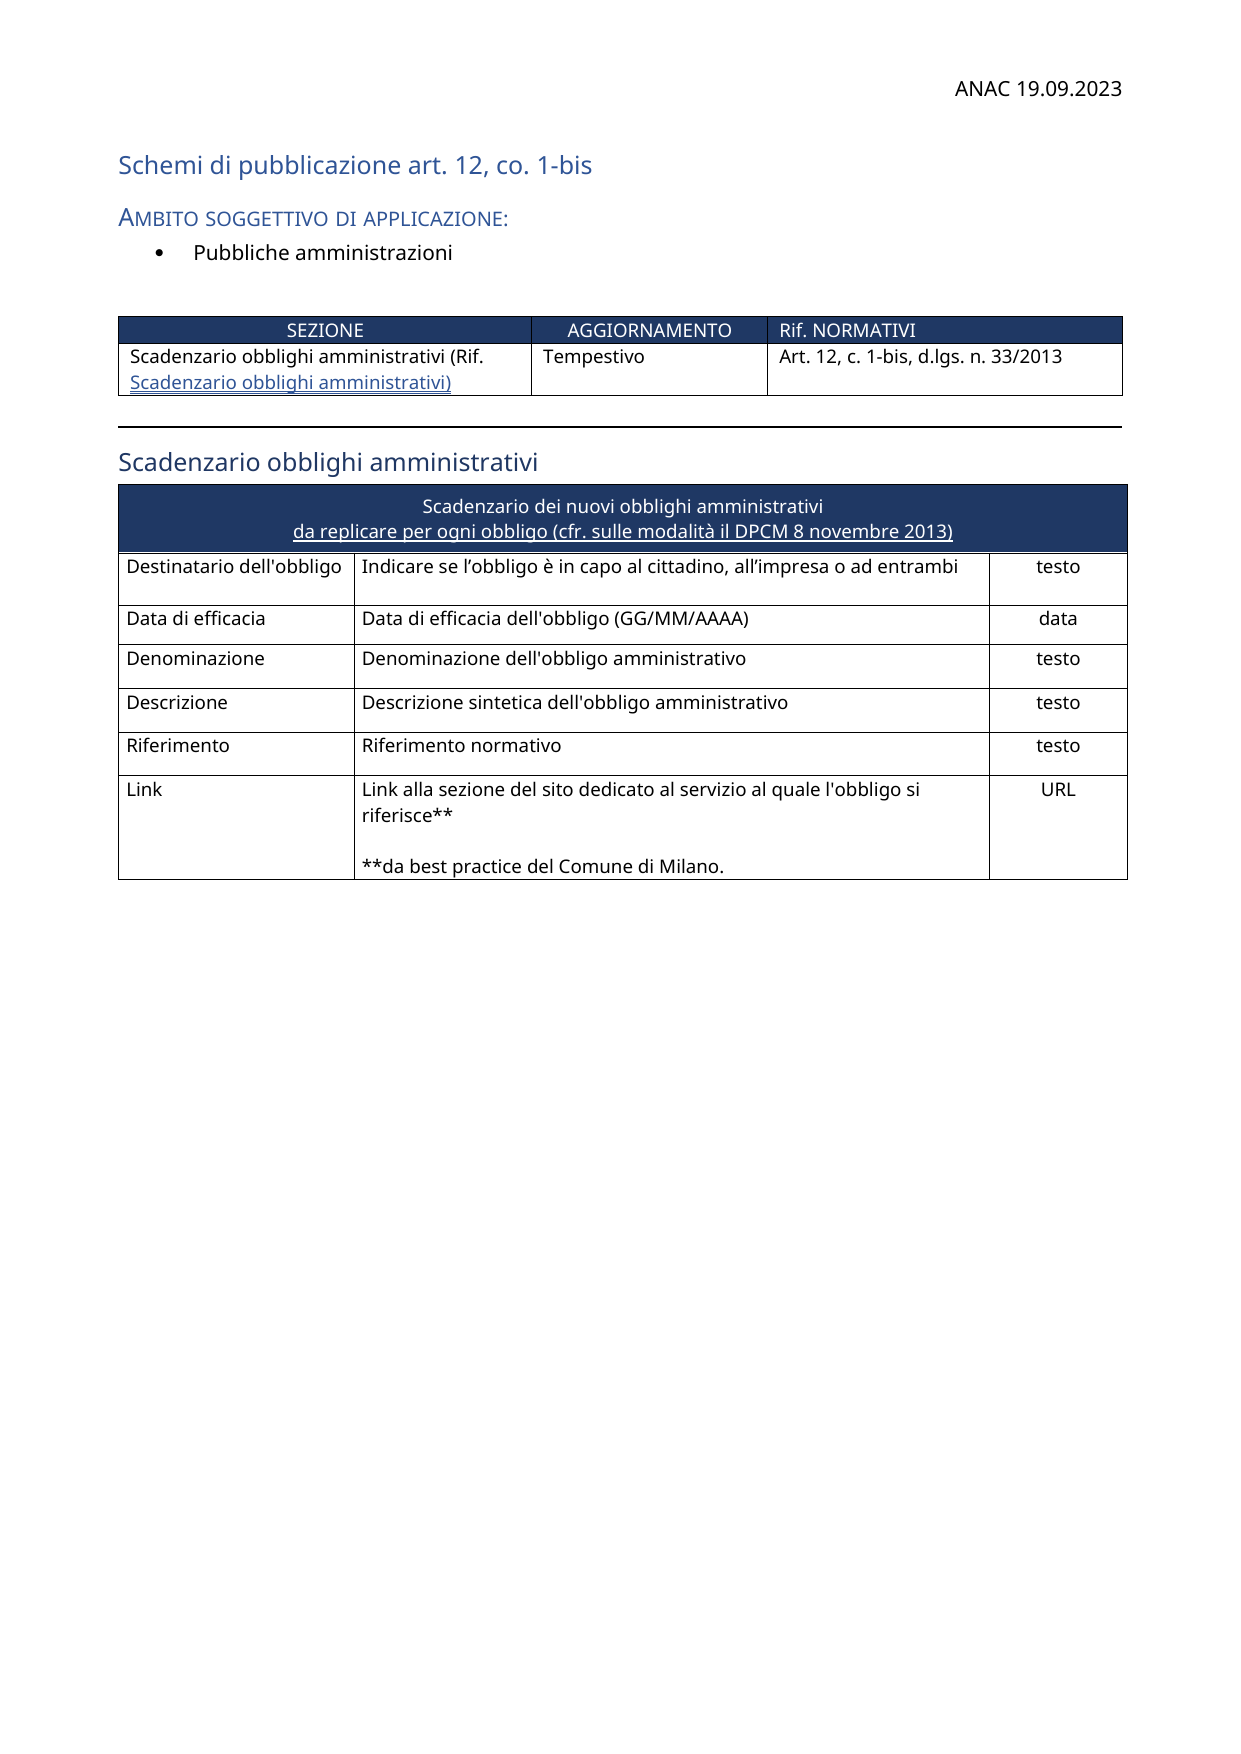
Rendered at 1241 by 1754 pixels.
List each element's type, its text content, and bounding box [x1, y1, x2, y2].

table_cell Link [119, 776, 354, 878]
table_cell URL [990, 776, 1127, 878]
table_cell Destinatario dell'obbligo [119, 554, 354, 604]
table_cell testo [990, 554, 1127, 604]
table_cell testo [990, 689, 1127, 732]
table_cell Data di efficacia [119, 606, 354, 644]
table_header Rif. NORMATIVI [768, 317, 1122, 343]
table_header AGGIORNAMENTO [532, 317, 767, 343]
text Schemi di pubblicazione art. 12, co. 1-bis [118, 148, 1122, 182]
table_cell Denominazione dell'obbligo amministrativo [355, 645, 989, 688]
table_cell Link alla sezione del sito dedicato al servizio al quale l'obbligo si riferisce** **da best practice del Comune di Milano. [355, 776, 989, 878]
table_cell Indicare se l’obbligo è in capo al cittadino, all’impresa o ad entrambi [355, 554, 989, 604]
table_cell data [990, 606, 1127, 644]
table_header Scadenzario dei nuovi obblighi amministrativi da replicare per ogni obbligo (cfr. sulle modalità il DPCM 8 novembre 2013) [119, 485, 1127, 552]
table_cell Art. 12, c. 1-bis, d.lgs. n. 33/2013 [768, 344, 1122, 395]
table_cell Riferimento normativo [355, 733, 989, 775]
table_cell Descrizione sintetica dell'obbligo amministrativo [355, 689, 989, 732]
subtitle Scadenzario obblighi amministrativi [118, 444, 1122, 479]
table_cell Scadenzario obblighi amministrativi (Rif. Scadenzario obblighi amministrativi) [119, 344, 531, 395]
table_cell Tempestivo [532, 344, 767, 395]
table_header SEZIONE [119, 317, 531, 343]
subtitle Ambito soggettivo di applicazione: [118, 199, 1122, 233]
list Pubbliche amministrazioni [156, 238, 1122, 267]
table_cell Descrizione [119, 689, 354, 732]
table_cell Denominazione [119, 645, 354, 688]
table_cell Riferimento [119, 733, 354, 775]
table_cell testo [990, 645, 1127, 688]
table_cell Data di efficacia dell'obbligo (GG/MM/AAAA) [355, 606, 989, 644]
table_cell testo [990, 733, 1127, 775]
